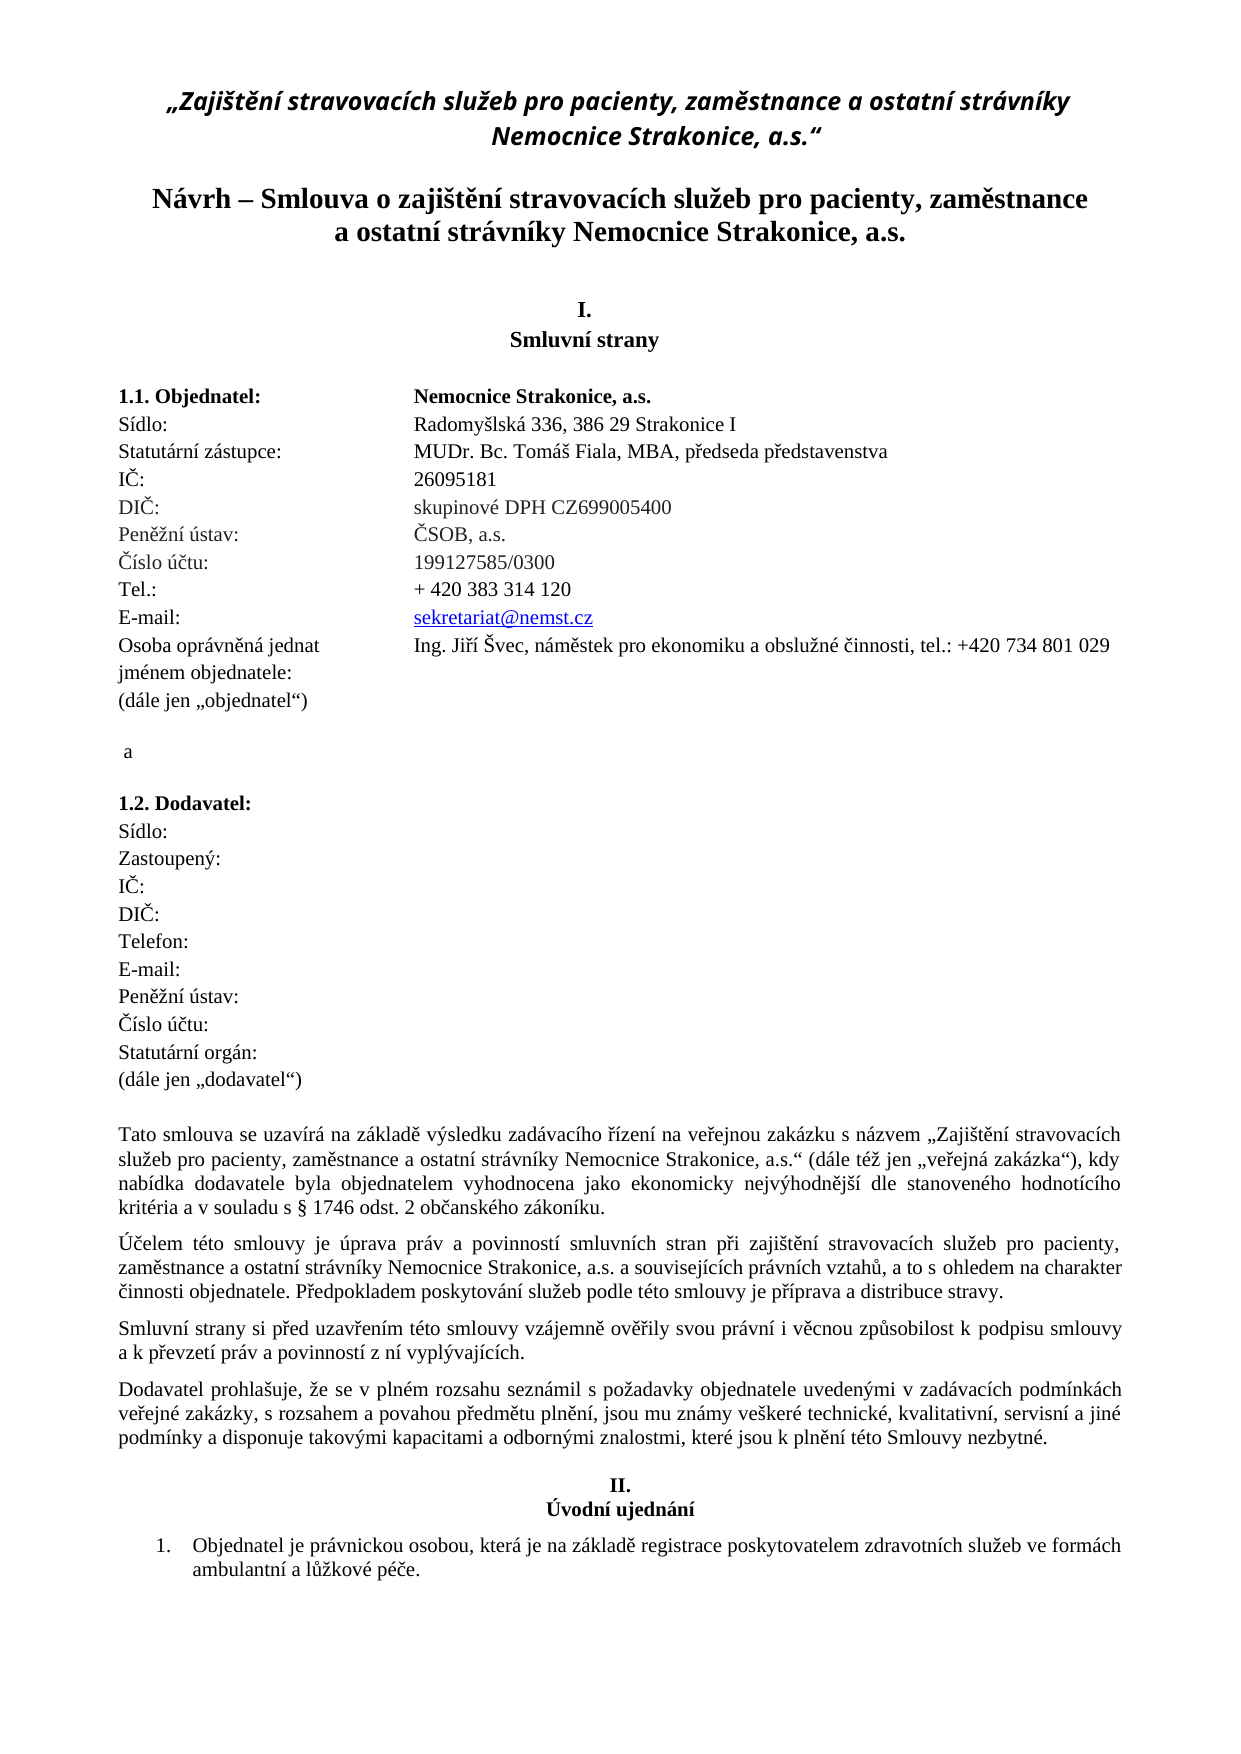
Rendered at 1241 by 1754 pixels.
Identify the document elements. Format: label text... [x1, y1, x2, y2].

text DIČ: skupinové DPH CZ699005400 [118, 494, 1122, 519]
text I. [118, 296, 1050, 322]
text Peněžní ústav: ČSOB, a.s. [118, 522, 1122, 546]
text Smluvní strany [118, 326, 1050, 353]
text Osoba oprávněná jednat Ing. Jiří Švec, náměstek pro ekonomiku a obslužné činnosti, tel.: +420 734 801 029 [118, 633, 1122, 657]
text Sídlo: Radomyšlská 336, 386 29 Strakonice I [118, 412, 1122, 436]
text Statutární orgán: [118, 1039, 1050, 1064]
text DIČ: [118, 902, 1050, 926]
text E-mail: [118, 957, 1050, 981]
text II. [118, 1473, 1122, 1497]
text a [118, 739, 1122, 763]
text Smluvní strany si před uzavřením této smlouvy vzájemně ověřily svou právní i věcnou způsobilost k podpisu smlouvy a k převzetí práv a povinností z ní vyplývajících. [118, 1316, 1122, 1364]
text (dále jen „dodavatel“) [118, 1067, 1050, 1091]
text Úvodní ujednání [118, 1497, 1122, 1521]
text IČ: 26095181 [118, 467, 1122, 491]
text (dále jen „objednatel“) [118, 688, 1122, 712]
text E-mail: sekretariat@nemst.cz [118, 605, 1122, 629]
list Objednatel je právnickou osobou, která je na základě registrace poskytovatelem zdravotních služeb ve formách ambulantní a lůžkové péče. [155, 1533, 1122, 1581]
text Sídlo: [118, 819, 1050, 843]
subtitle Návrh – Smlouva o zajištění stravovacích služeb pro pacienty, zaměstnance a ostatní strávníky Nemocnice Strakonice, a.s. [118, 181, 1122, 248]
text Statutární zástupce: MUDr. Bc. Tomáš Fiala, MBA, předseda představenstva [118, 439, 1122, 463]
text Dodavatel prohlašuje, že se v plném rozsahu seznámil s požadavky objednatele uvedenými v zadávacích podmínkách veřejné zakázky, s rozsahem a povahou předmětu plnění, jsou mu známy veškeré technické, kvalitativní, servisní a jiné podmínky a disponuje takovými kapacitami a odbornými znalostmi, které jsou k plnění této Smlouvy nezbytné. [118, 1376, 1122, 1449]
text Telefon: [118, 929, 1050, 953]
text Tel.: + 420 383 314 120 [118, 577, 1122, 601]
text 1.1. Objednatel: Nemocnice Strakonice, a.s. [118, 384, 1122, 408]
text Číslo účtu: [118, 1012, 1050, 1036]
text jménem objednatele: [118, 660, 1122, 684]
text 1.2. Dodavatel: [118, 791, 1050, 815]
text Tato smlouva se uzavírá na základě výsledku zadávacího řízení na veřejnou zakázku s názvem „Zajištění stravovacích služeb pro pacienty, zaměstnance a ostatní strávníky Nemocnice Strakonice, a.s.“ (dále též jen „veřejná zakázka“), kdy nabídka dodavatele byla objednatelem vyhodnocena jako ekonomicky nejvýhodnější dle stanoveného hodnotícího kritéria a v souladu s § 1746 odst. 2 občanského zákoníku. [118, 1122, 1122, 1219]
text Zastoupený: [118, 846, 1050, 870]
text Peněžní ústav: [118, 984, 1050, 1008]
text IČ: [118, 874, 1050, 898]
text Účelem této smlouvy je úprava práv a povinností smluvních stran při zajištění stravovacích služeb pro pacienty, zaměstnance a ostatní strávníky Nemocnice Strakonice, a.s. a souvisejících právních vztahů, a to s ohledem na charakter činnosti objednatele. Předpokladem poskytování služeb podle této smlouvy je příprava a distribuce stravy. [118, 1231, 1122, 1303]
text Číslo účtu: 199127585/0300 [118, 550, 1122, 574]
